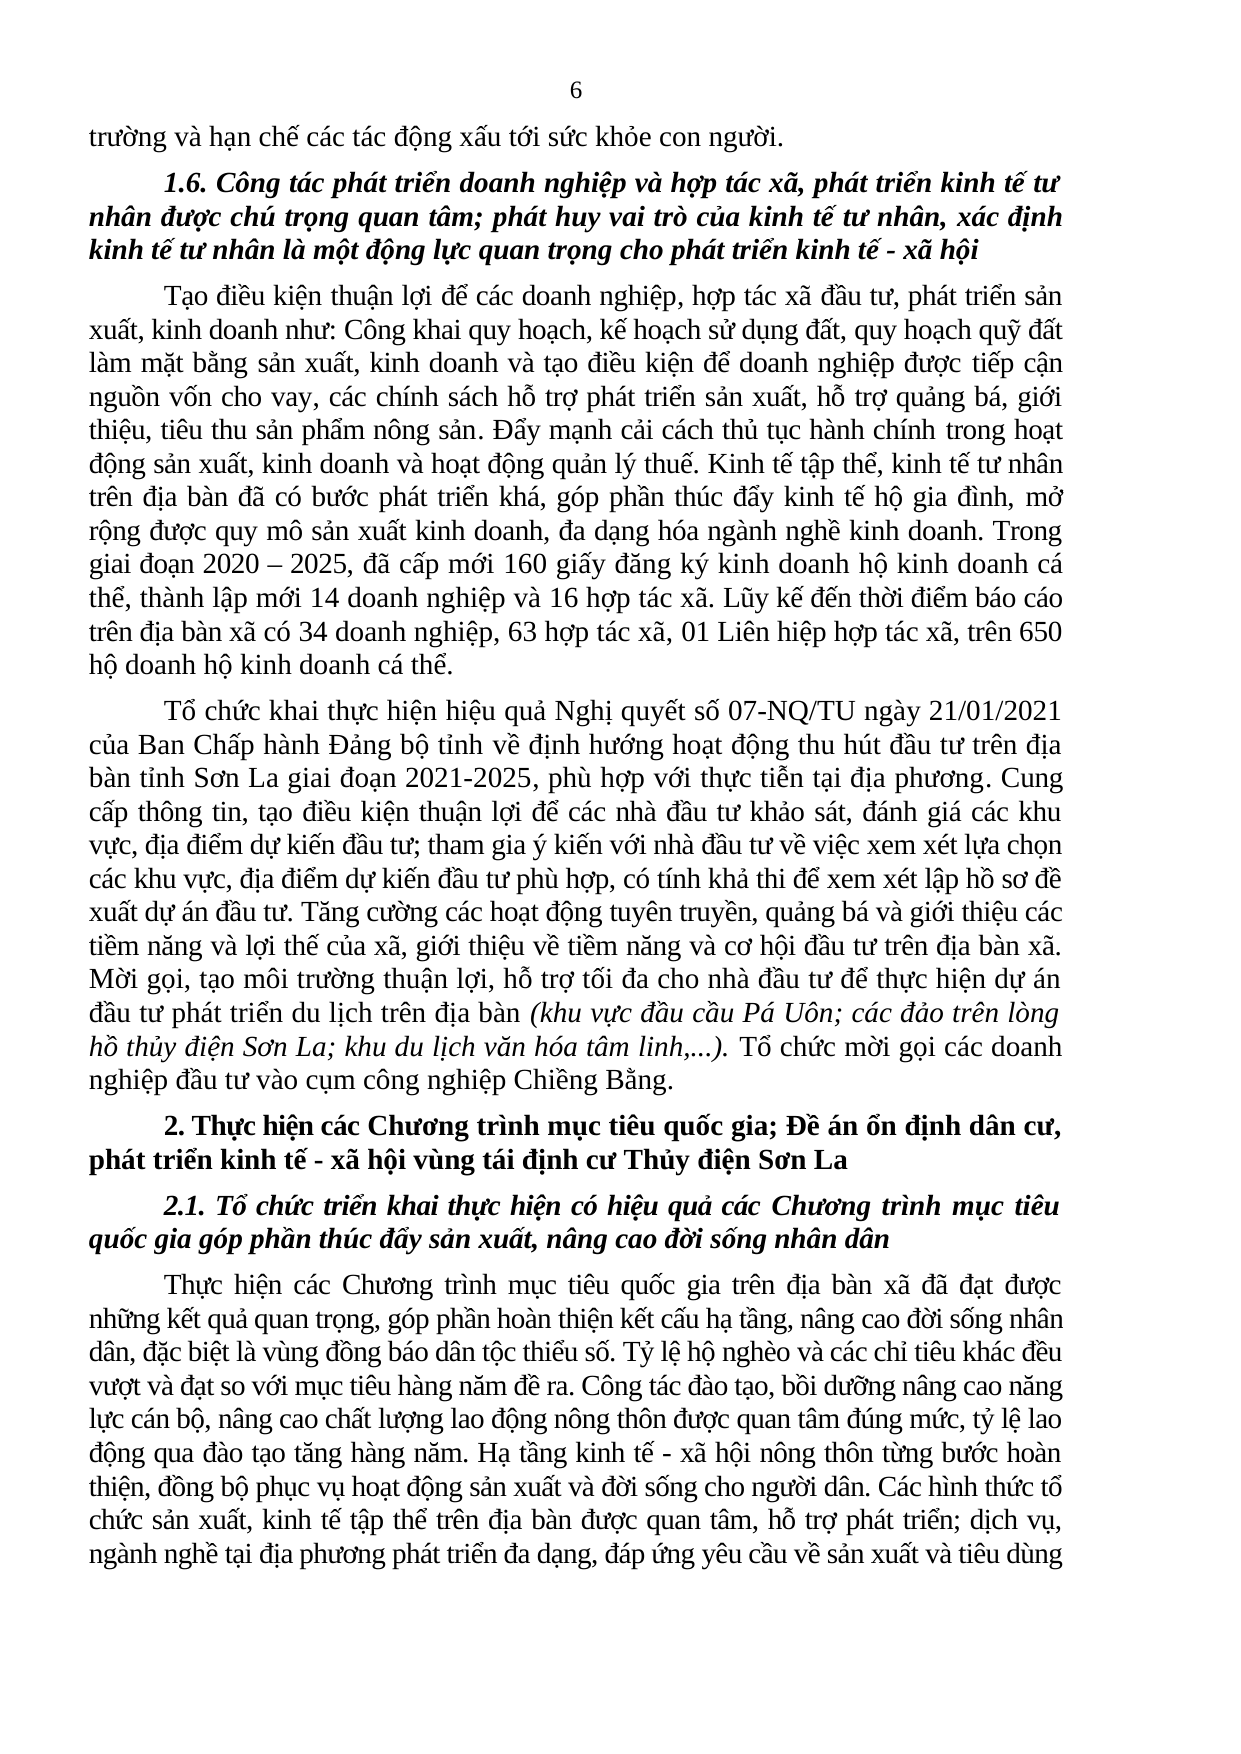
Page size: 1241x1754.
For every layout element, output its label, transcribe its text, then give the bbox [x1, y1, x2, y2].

text 2.1. Tổ chức triển khai thực hiện có hiệu quả các Chương trình mục tiêu quốc gia góp phần thúc đẩy sản xuất, nâng cao đời sống nhân dân [88, 1187, 1064, 1255]
text 2. Thực hiện các Chương trình mục tiêu quốc gia; Đề án ổn định dân cư, phát triển kinh tế - xã hội vùng tái định cư Thủy điện Sơn La [88, 1107, 1064, 1175]
text Tổ chức khai thực hiện hiệu quả Nghị quyết số 07-NQ/TU ngày 21/01/2021 của Ban Chấp hành Đảng bộ tỉnh về định hướng hoạt động thu hút đầu tư trên địa bàn tỉnh Sơn La giai đoạn 2021-2025, phù hợp với thực tiễn tại địa phương. Cung cấp thông tin, tạo điều kiện thuận lợi để các nhà đầu tư khảo sát, đánh giá các khu vực, địa điểm dự kiến đầu tư; tham gia ý kiến với nhà đầu tư về việc xem xét lựa chọn các khu vực, địa điểm dự kiến đầu tư phù hợp, có tính khả thi để xem xét lập hồ sơ đề xuất dự án đầu tư. Tăng cường các hoạt động tuyên truyền, quảng bá và giới thiệu các tiềm năng và lợi thế của xã, giới thiệu về tiềm năng và cơ hội đầu tư trên địa bàn xã. Mời gọi, tạo môi trường thuận lợi, hỗ trợ tối đa cho nhà đầu tư để thực hiện dự án đầu tư phát triển du lịch trên địa bàn (khu vực đầu cầu Pá Uôn; các đảo trên lòng hồ thủy điện Sơn La; khu du lịch văn hóa tâm linh,...). Tổ chức mời gọi các doanh nghiệp đầu tư vào cụm công nghiệp Chiềng Bằng. [88, 692, 1064, 1096]
text 1.6. Công tác phát triển doanh nghiệp và hợp tác xã, phát triển kinh tế tư nhân được chú trọng quan tâm; phát huy vai trò của kinh tế tư nhân, xác định kinh tế tư nhân là một động lực quan trọng cho phát triển kinh tế - xã hội [88, 164, 1064, 266]
text Tạo điều kiện thuận lợi để các doanh nghiệp, hợp tác xã đầu tư, phát triển sản xuất, kinh doanh như: Công khai quy hoạch, kế hoạch sử dụng đất, quy hoạch quỹ đất làm mặt bằng sản xuất, kinh doanh và tạo điều kiện để doanh nghiệp được tiếp cận nguồn vốn cho vay, các chính sách hỗ trợ phát triển sản xuất, hỗ trợ quảng bá, giới thiệu, tiêu thu sản phẩm nông sản. Đẩy mạnh cải cách thủ tục hành chính trong hoạt động sản xuất, kinh doanh và hoạt động quản lý thuế. Kinh tế tập thể, kinh tế tư nhân trên địa bàn đã có bước phát triển khá, góp phần thúc đẩy kinh tế hộ gia đình, mở rộng được quy mô sản xuất kinh doanh, đa dạng hóa ngành nghề kinh doanh. Trong giai đoạn 2020 – 2025, đã cấp mới 160 giấy đăng ký kinh doanh hộ kinh doanh cá thể, thành lập mới 14 doanh nghiệp và 16 hợp tác xã. Lũy kế đến thời điểm báo cáo trên địa bàn xã có 34 doanh nghiệp, 63 hợp tác xã, 01 Liên hiệp hợp tác xã, trên 650 hộ doanh hộ kinh doanh cá thể. [88, 277, 1064, 681]
